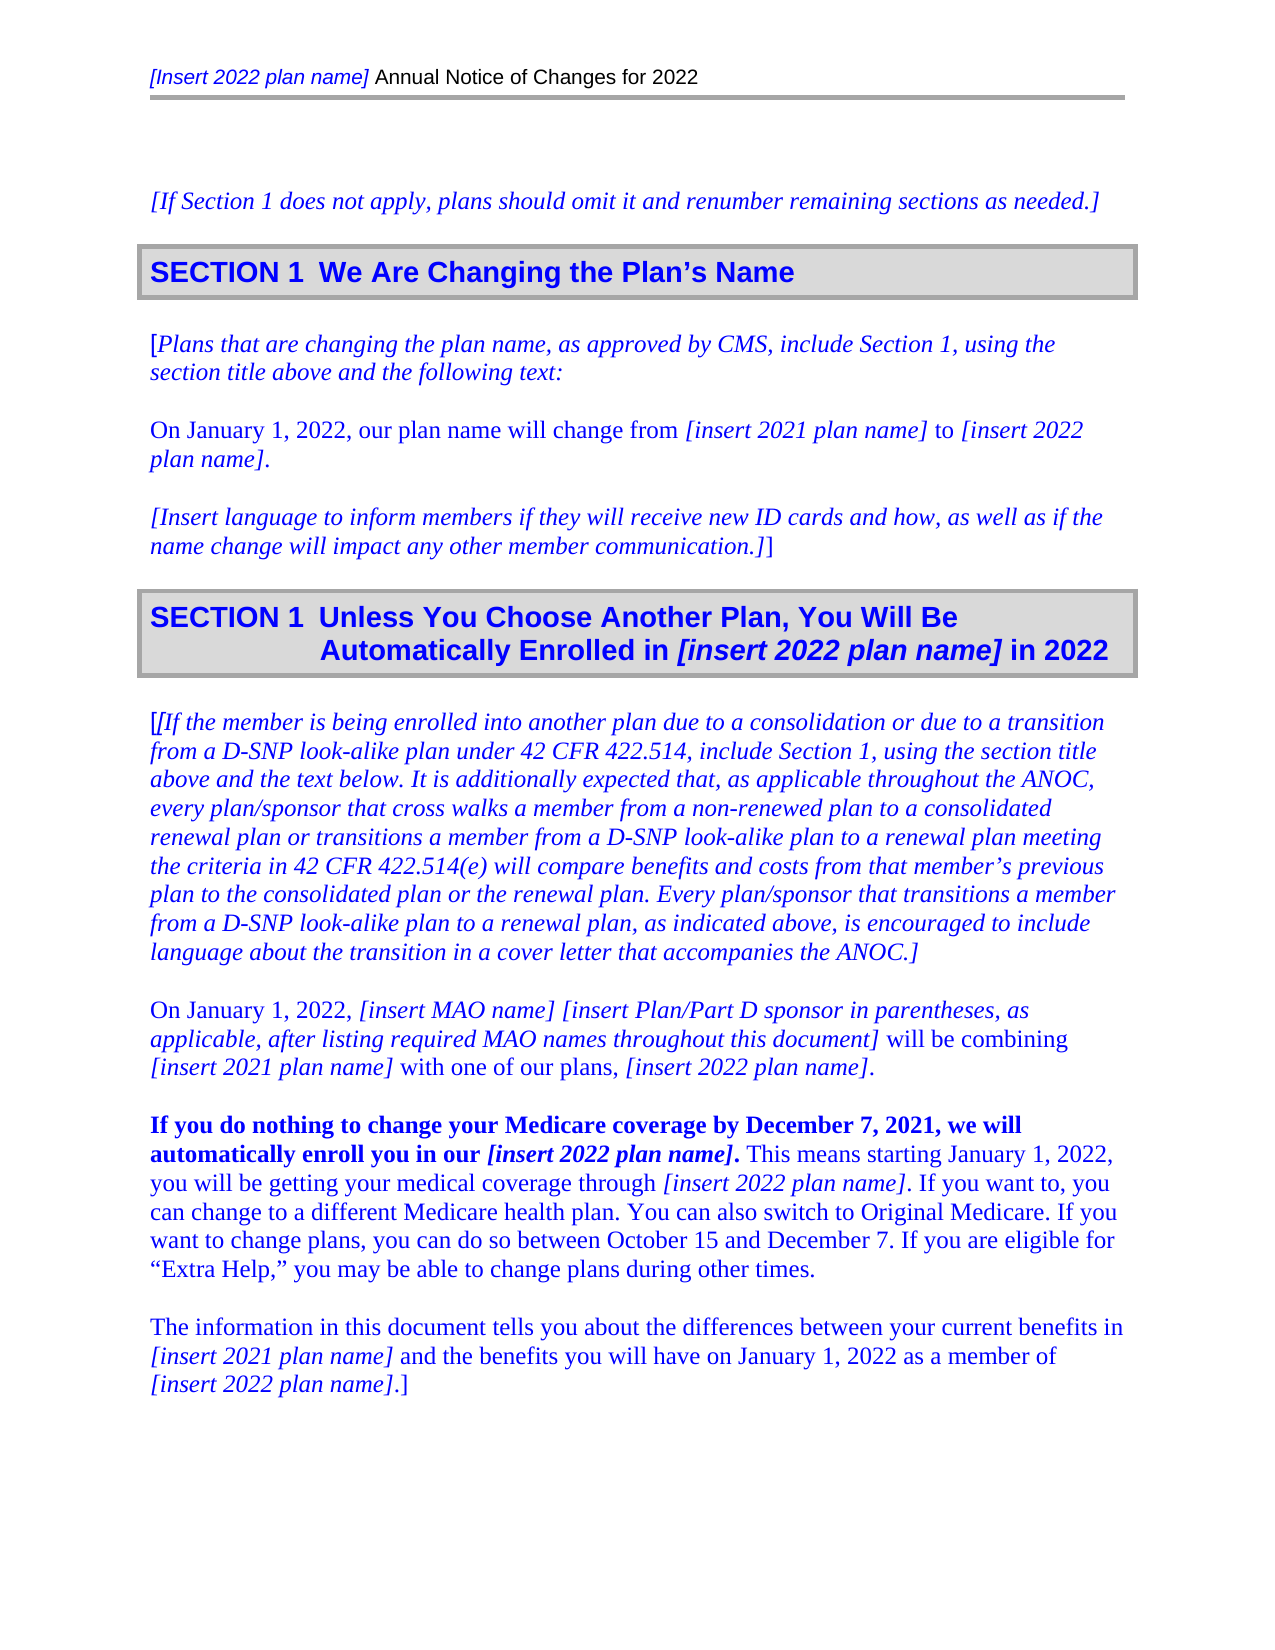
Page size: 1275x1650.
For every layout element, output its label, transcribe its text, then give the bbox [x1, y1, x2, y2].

text On January 1, 2022, our plan name will change from [insert 2021 plan name] to [insert 2022 plan name]. [150, 415, 1125, 473]
text [[If the member is being enrolled into another plan due to a consolidation or due to a transition from a D-SNP look-alike plan under 42 CFR 422.514, include Section 1, using the section title above and the text below. It is additionally expected that, as applicable throughout the ANOC, every plan/sponsor that cross walks a member from a non-renewed plan to a consolidated renewal plan or transitions a member from a D-SNP look-alike plan to a renewal plan meeting the criteria in 42 CFR 422.514(e) will compare benefits and costs from that member’s previous plan to the consolidated plan or the renewal plan. Every plan/sponsor that transitions a member from a D-SNP look-alike plan to a renewal plan, as indicated above, is encouraged to include language about the transition in a cover letter that accompanies the ANOC.] [150, 707, 1125, 966]
subtitle SECTION 1 Unless You Choose Another Plan, You Will Be Automatically Enrolled in [insert 2022 plan name] in 2022 [142, 593, 1133, 673]
text On January 1, 2022, [insert MAO name] [insert Plan/Part D sponsor in parentheses, as applicable, after listing required MAO names throughout this document] will be combining [insert 2021 plan name] with one of our plans, [insert 2022 plan name]. [150, 995, 1125, 1081]
text [Insert language to inform members if they will receive new ID cards and how, as well as if the name change will impact any other member communication.]] [150, 502, 1125, 559]
text The information in this document tells you about the differences between your current benefits in [insert 2021 plan name] and the benefits you will have on January 1, 2022 as a member of [insert 2022 plan name].] [150, 1312, 1125, 1398]
text [If Section 1 does not apply, plans should omit it and renumber remaining sections as needed.] [150, 186, 1125, 215]
text If you do nothing to change your Medicare coverage by December 7, 2021, we will automatically enroll you in our [insert 2022 plan name]. This means starting January 1, 2022, you will be getting your medical coverage through [insert 2022 plan name]. If you want to, you can change to a different Medicare health plan. You can also switch to Original Medicare. If you want to change plans, you can do so between October 15 and December 7. If you are eligible for “Extra Help,” you may be able to change plans during other times. [150, 1110, 1125, 1283]
text [Plans that are changing the plan name, as approved by CMS, include Section 1, using the section title above and the following text: [150, 329, 1125, 386]
subtitle SECTION 1 We Are Changing the Plan’s Name [142, 249, 1133, 295]
